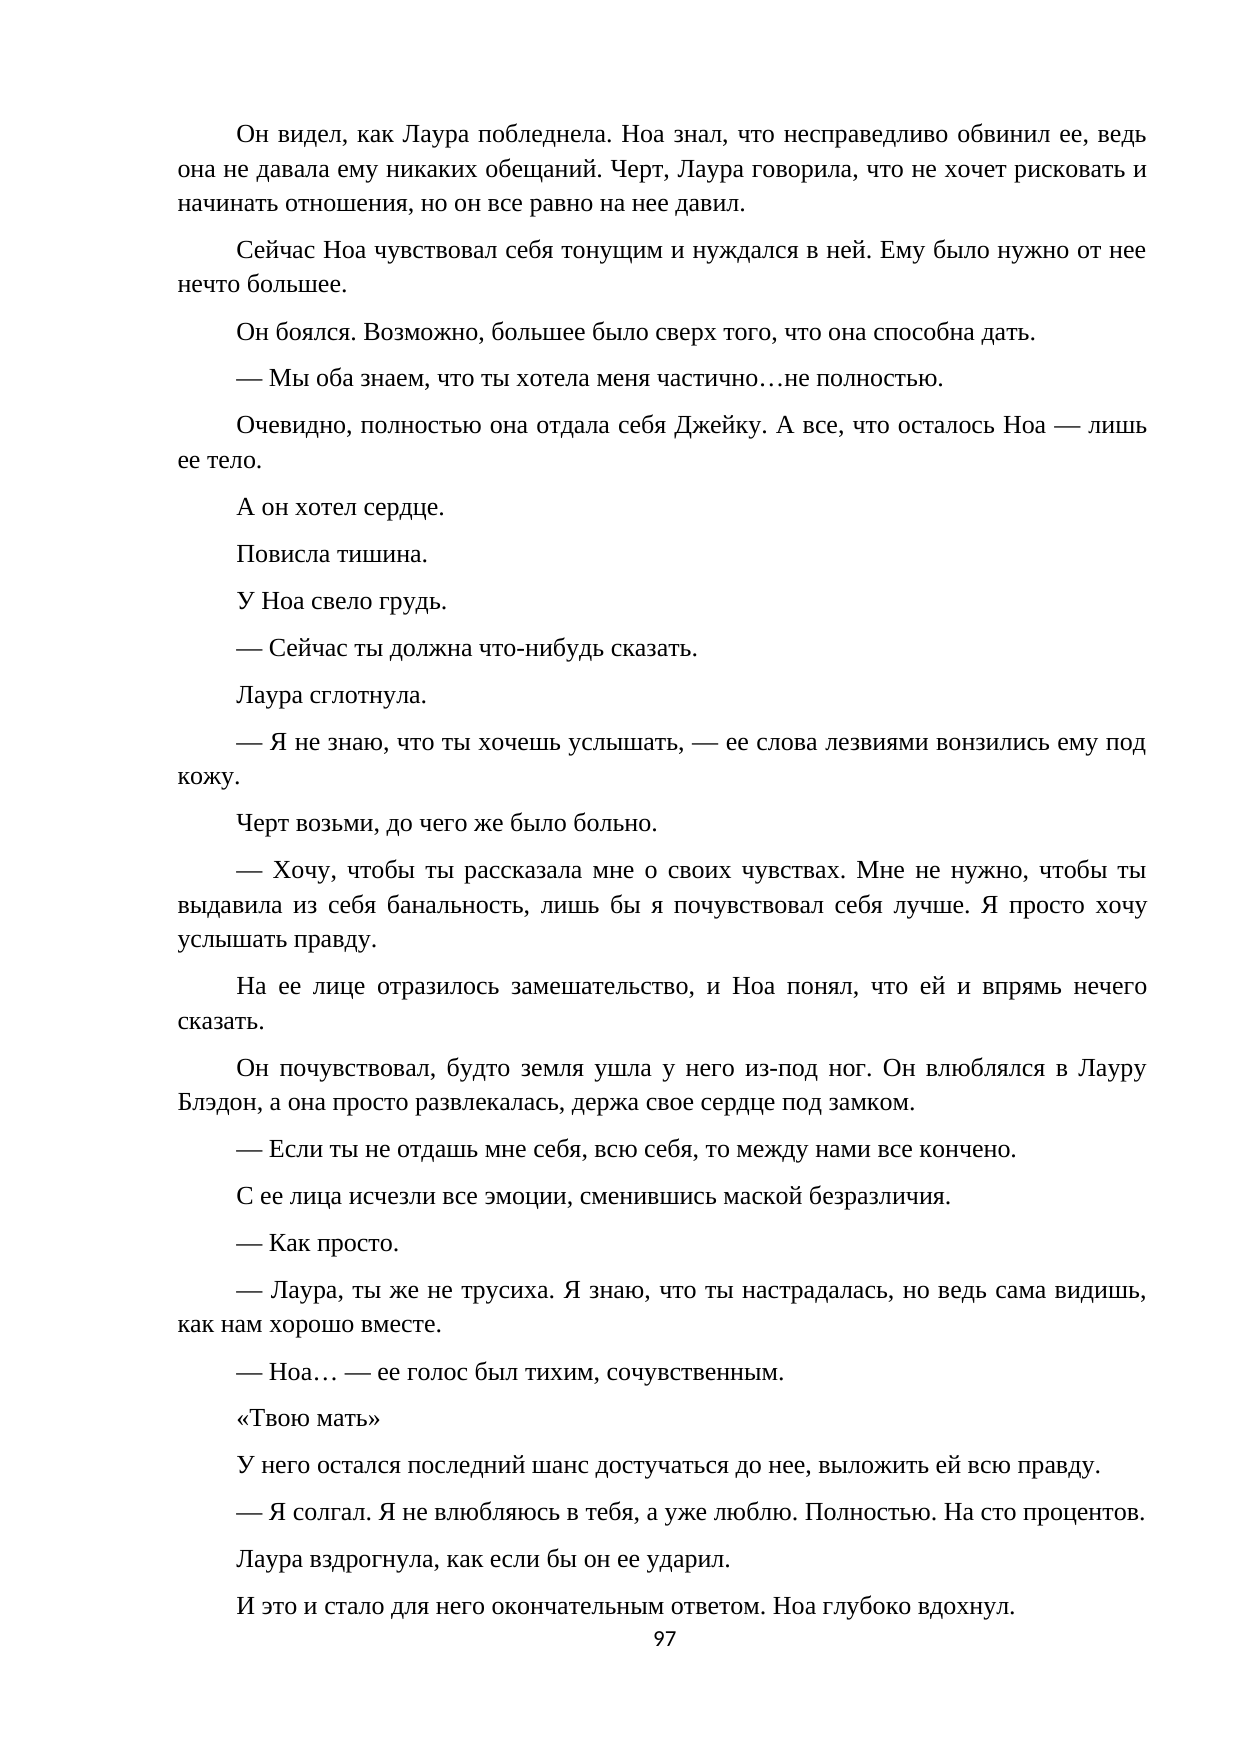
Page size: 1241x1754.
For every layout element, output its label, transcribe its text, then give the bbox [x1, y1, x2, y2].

text Повисла тишина. [177, 538, 1148, 568]
text — Если ты не отдашь мне себя, всю себя, то между нами все кончено. [177, 1133, 1148, 1163]
text — Я не знаю, что ты хочешь услышать, — ее слова лезвиями вонзились ему под кожу. [177, 726, 1148, 790]
text Он видел, как Лаура побледнела. Ноа знал, что несправедливо обвинил ее, ведь она не давала ему никаких обещаний. Черт, Лаура говорила, что не хочет рисковать и начинать отношения, но он все равно на нее давил. [177, 118, 1148, 217]
text На ее лице отразилось замешательство, и Ноа понял, что ей и впрямь нечего сказать. [177, 970, 1148, 1035]
text Он почувствовал, будто земля ушла у него из-под ног. Он влюблялся в Лауру Блэдон, а она просто развлекалась, держа свое сердце под замком. [177, 1052, 1148, 1116]
text С ее лица исчезли все эмоции, сменившись маской безразличия. [177, 1180, 1148, 1210]
text — Я солгал. Я не влюбляюсь в тебя, а уже люблю. Полностью. На сто процентов. [177, 1496, 1148, 1526]
text «Твою мать» [177, 1402, 1148, 1432]
text Очевидно, полностью она отдала себя Джейку. А все, что осталось Ноа — лишь ее тело. [177, 409, 1148, 474]
text Лаура сглотнула. [177, 679, 1148, 709]
text И это и стало для него окончательным ответом. Ноа глубоко вдохнул. [177, 1590, 1148, 1620]
text — Мы оба знаем, что ты хотела меня частично…не полностью. [177, 362, 1148, 392]
text — Хочу, чтобы ты рассказала мне о своих чувствах. Мне не нужно, чтобы ты выдавила из себя банальность, лишь бы я почувствовал себя лучше. Я просто хочу услышать правду. [177, 854, 1148, 953]
text А он хотел сердце. [177, 491, 1148, 521]
text Он боялся. Возможно, большее было сверх того, что она способна дать. [177, 316, 1148, 346]
text Сейчас Ноа чувствовал себя тонущим и нуждался в ней. Ему было нужно от нее нечто большее. [177, 234, 1148, 298]
text — Как просто. [177, 1227, 1148, 1257]
text — Ноа… — ее голос был тихим, сочувственным. [177, 1356, 1148, 1386]
text Черт возьми, до чего же было больно. [177, 807, 1148, 837]
text — Лаура, ты же не трусиха. Я знаю, что ты настрадалась, но ведь сама видишь, как нам хорошо вместе. [177, 1274, 1148, 1338]
text У Ноа свело грудь. [177, 585, 1148, 615]
text Лаура вздрогнула, как если бы он ее ударил. [177, 1543, 1148, 1573]
text — Сейчас ты должна что-нибудь сказать. [177, 632, 1148, 662]
text У него остался последний шанс достучаться до нее, выложить ей всю правду. [177, 1449, 1148, 1479]
